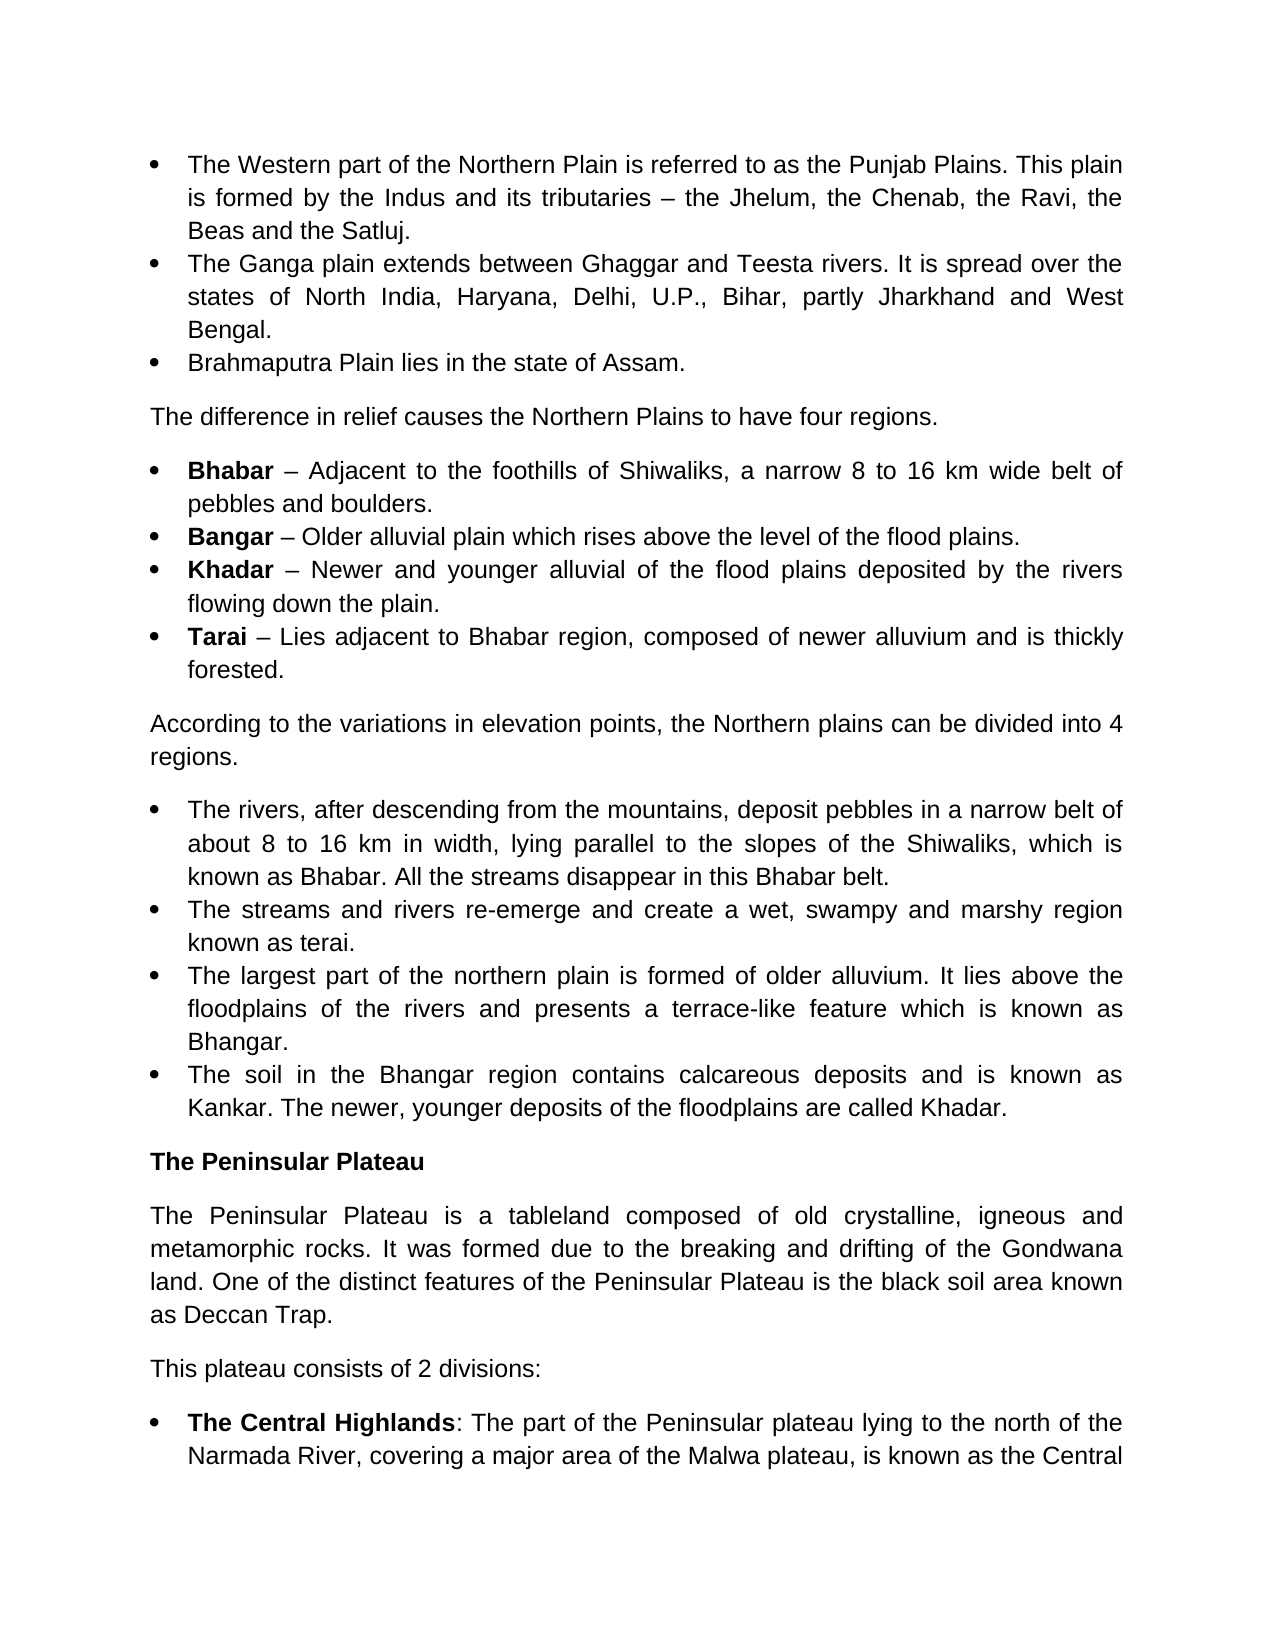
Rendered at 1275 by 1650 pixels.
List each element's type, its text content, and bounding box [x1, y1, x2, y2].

list The streams and rivers re-emerge and create a wet, swampy and marshy region known as terai. [150, 894, 1125, 956]
list Khadar – Newer and younger alluvial of the flood plains deposited by the rivers flowing down the plain. [150, 555, 1125, 617]
list Brahmaputra Plain lies in the state of Assam. [150, 348, 1125, 377]
list The Ganga plain extends between Ghaggar and Teesta rivers. It is spread over the states of North India, Haryana, Delhi, U.P., Bihar, partly Jharkhand and West Bengal. [150, 249, 1125, 344]
text The Peninsular Plateau is a tableland composed of old crystalline, igneous and metamorphic rocks. It was formed due to the breaking and drifting of the Gondwana land. One of the distinct features of the Peninsular Plateau is the black soil area known as Deccan Trap. [150, 1201, 1125, 1328]
list The soil in the Bhangar region contains calcareous deposits and is known as Kankar. The newer, younger deposits of the floodplains are called Khadar. [150, 1060, 1125, 1122]
list The rivers, after descending from the mountains, deposit pebbles in a narrow belt of about 8 to 16 km in width, lying parallel to the slopes of the Shiwaliks, which is known as Bhabar. All the streams disappear in this Bhabar belt. [150, 795, 1125, 890]
text This plateau consists of 2 divisions: [150, 1354, 1125, 1382]
list The largest part of the northern plain is formed of older alluvium. It lies above the floodplains of the rivers and presents a terrace-like feature which is known as Bhangar. [150, 961, 1125, 1056]
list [150, 1407, 1125, 1469]
list Tarai – Lies adjacent to Bhabar region, composed of newer alluvium and is thickly forested. [150, 622, 1125, 683]
list Bhabar – Adjacent to the foothills of Shiwaliks, a narrow 8 to 16 km wide belt of pebbles and boulders. [150, 456, 1125, 518]
list The Western part of the Northern Plain is referred to as the Punjab Plains. This plain is formed by the Indus and its tributaries – the Jhelum, the Chenab, the Ravi, the Beas and the Satluj. [150, 150, 1125, 245]
text The Peninsular Plateau [150, 1147, 1125, 1176]
text According to the variations in elevation points, the Northern plains can be divided into 4 regions. [150, 708, 1125, 770]
list Bangar – Older alluvial plain which rises above the level of the flood plains. [150, 522, 1125, 551]
text The difference in relief causes the Northern Plains to have four regions. [150, 402, 1125, 431]
